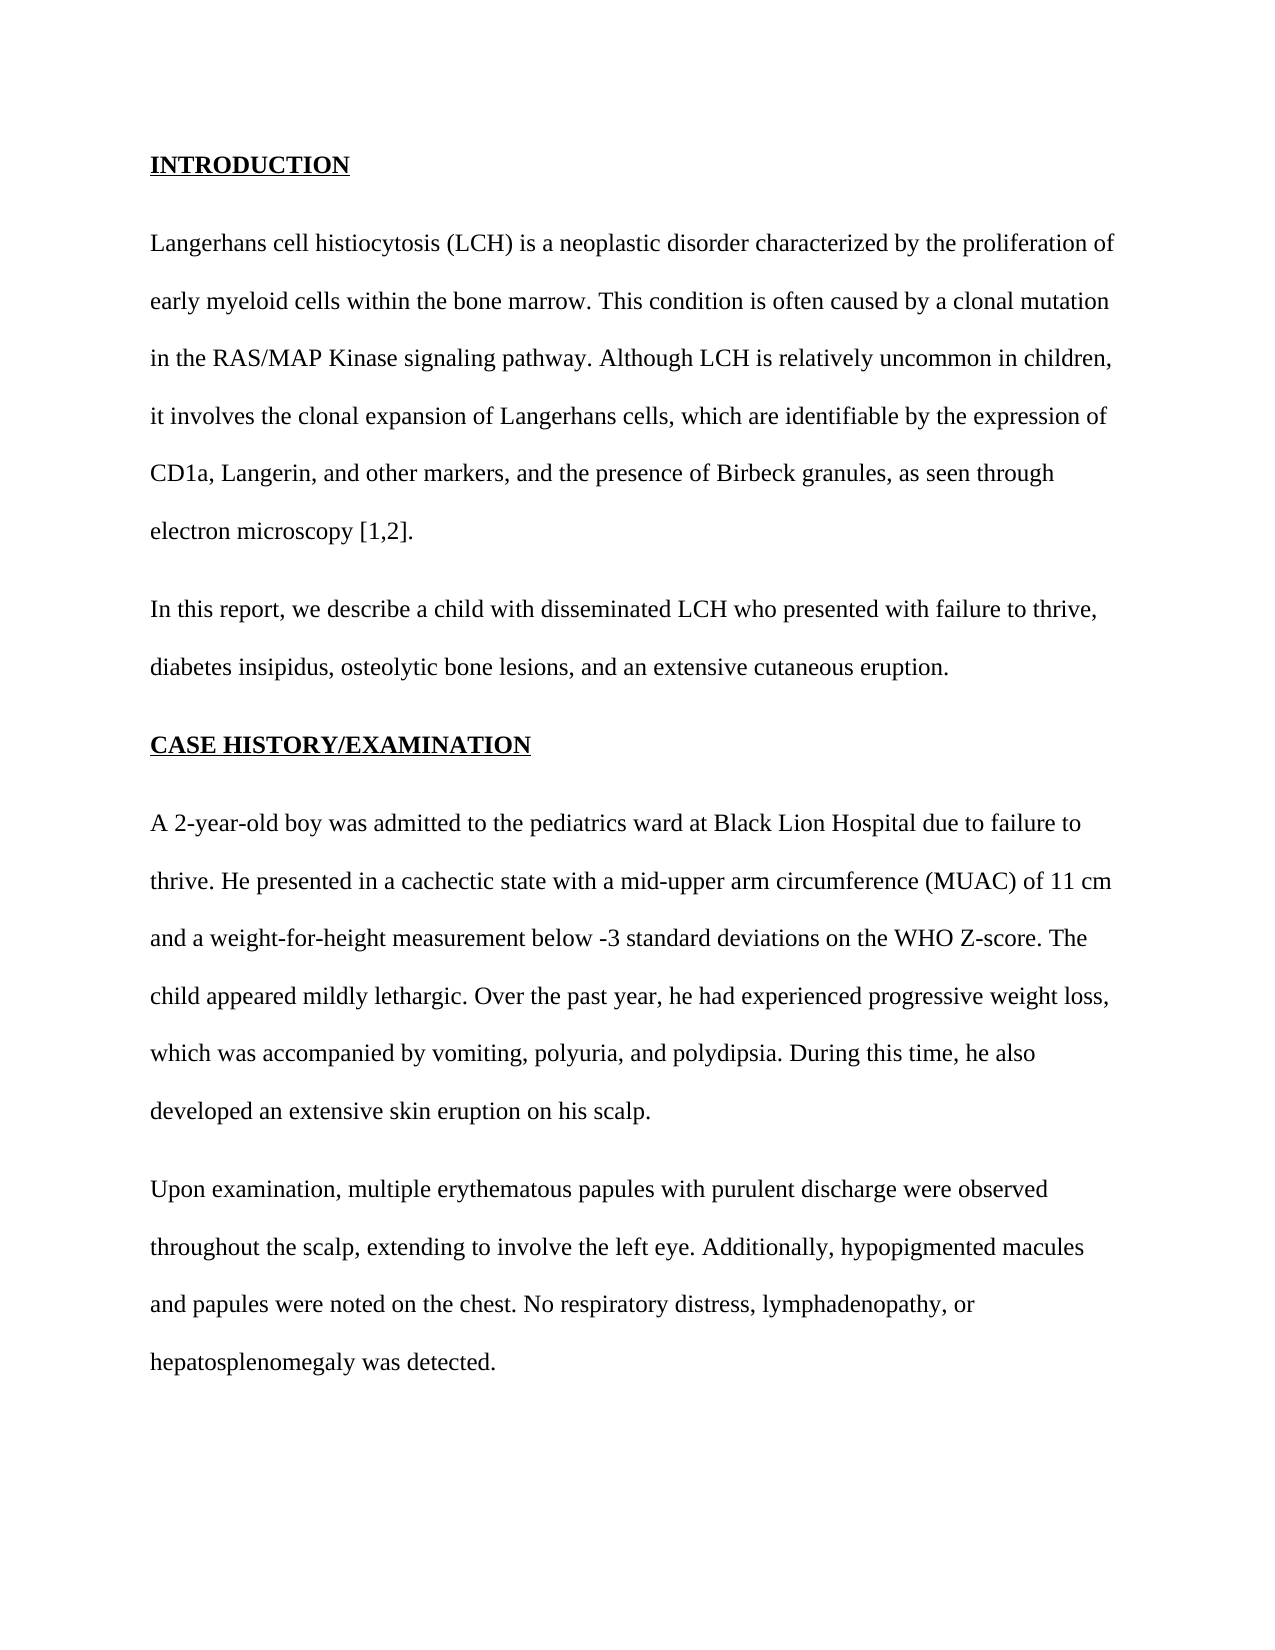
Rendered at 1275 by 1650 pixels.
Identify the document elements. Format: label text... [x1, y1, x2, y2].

text Langerhans cell histiocytosis (LCH) is a neoplastic disorder characterized by the proliferation of early myeloid cells within the bone marrow. This condition is often caused by a clonal mutation in the RAS/MAP Kinase signaling pathway. Although LCH is relatively uncommon in children, it involves the clonal expansion of Langerhans cells, which are identifiable by the expression of CD1a, Langerin, and other markers, and the presence of Birbeck granules, as seen through electron microscopy [1,2]. [150, 228, 1125, 544]
text Upon examination, multiple erythematous papules with purulent discharge were observed throughout the scalp, extending to involve the left eye. Additionally, hypopigmented macules and papules were noted on the chest. No respiratory distress, lymphadenopathy, or hepatosplenomegaly was detected. [150, 1174, 1125, 1375]
text CASE HISTORY/EXAMINATION [150, 730, 1125, 759]
text In this report, we describe a child with disseminated LCH who presented with failure to thrive, diabetes insipidus, osteolytic bone lesions, and an extensive cutaneous eruption. [150, 594, 1125, 680]
text A 2-year-old boy was admitted to the pediatrics ward at Black Lion Hospital due to failure to thrive. He presented in a cachectic state with a mid-upper arm circumference (MUAC) of 11 cm and a weight-for-height measurement below -3 standard deviations on the WHO Z-score. The child appeared mildly lethargic. Over the past year, he had experienced progressive weight loss, which was accompanied by vomiting, polyuria, and polydipsia. During this time, he also developed an extensive skin eruption on his scalp. [150, 808, 1125, 1124]
text INTRODUCTION [150, 150, 1125, 179]
